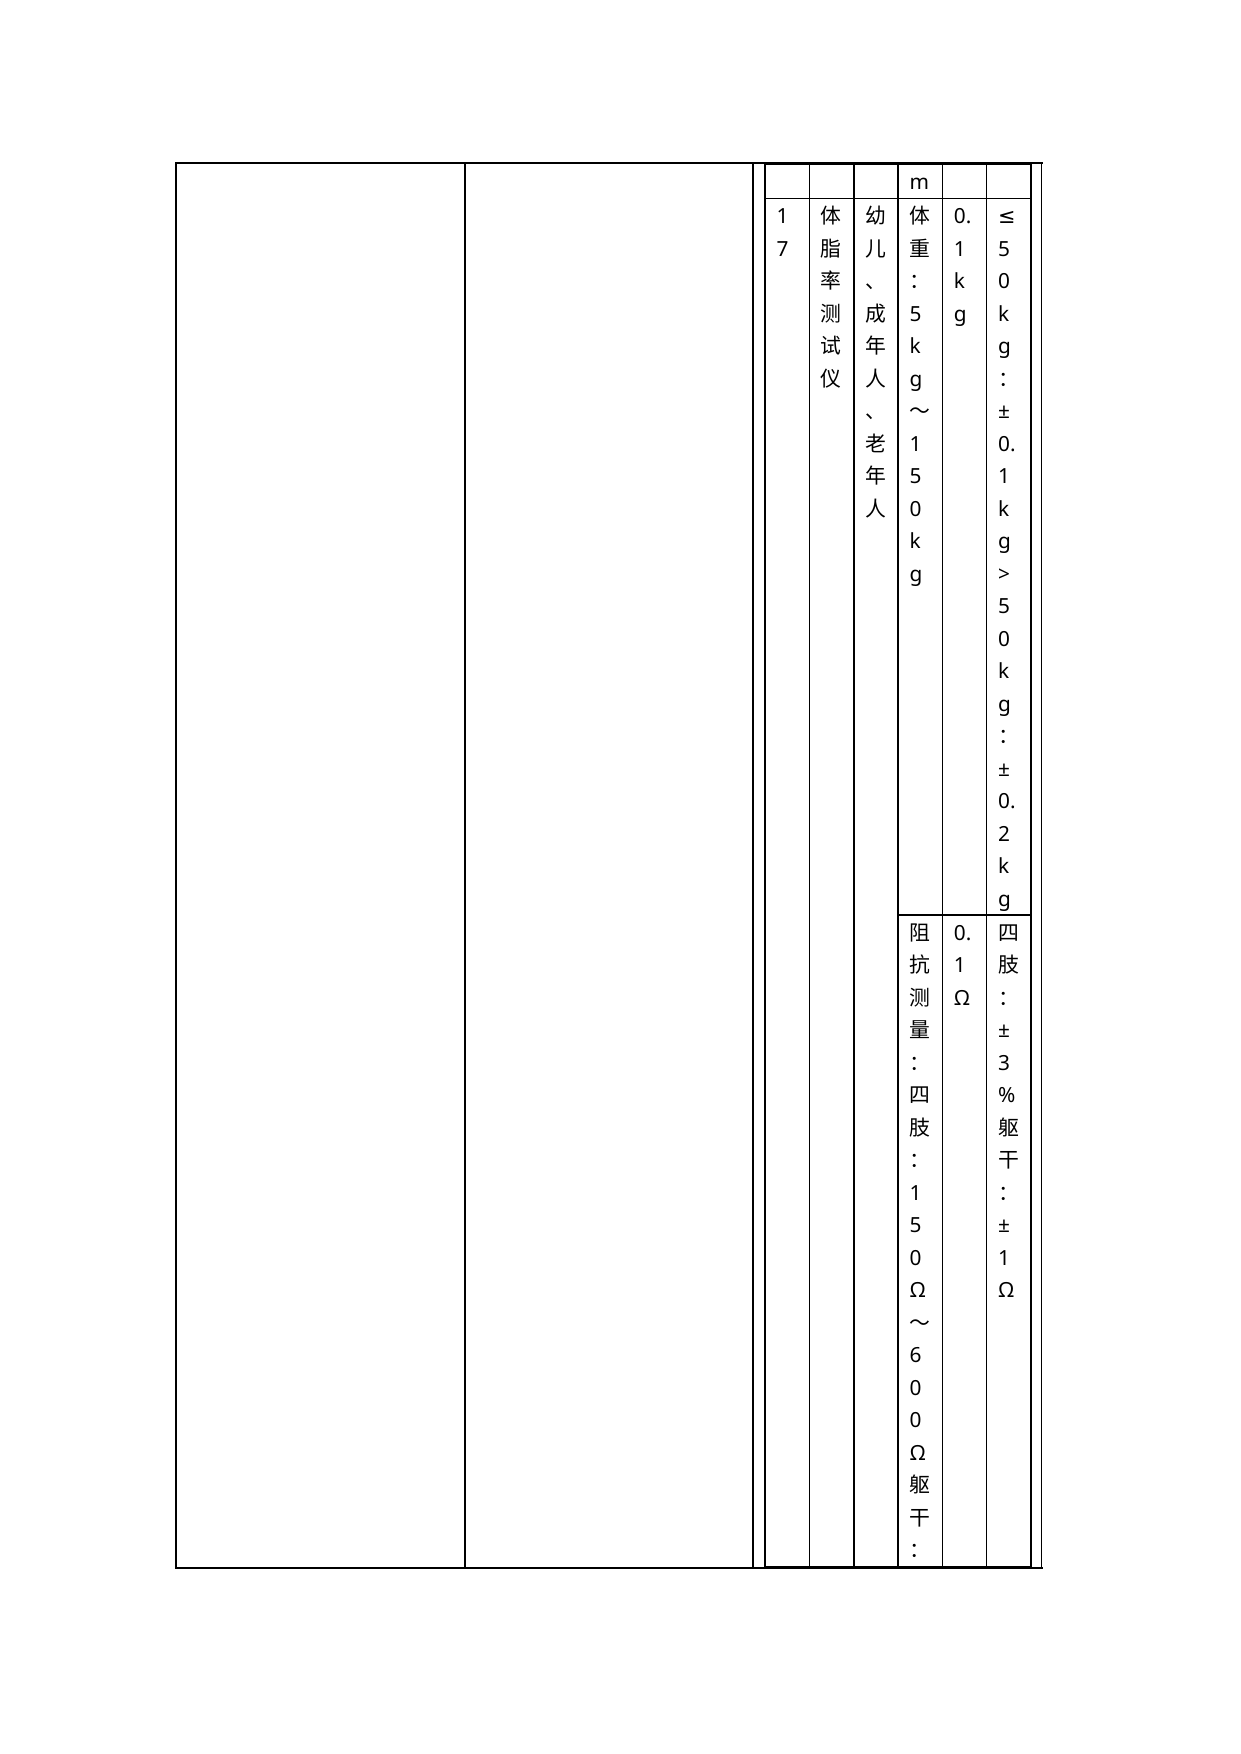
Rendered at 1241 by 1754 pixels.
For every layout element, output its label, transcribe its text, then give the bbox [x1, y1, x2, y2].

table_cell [987, 199, 1030, 914]
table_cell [987, 916, 1030, 1566]
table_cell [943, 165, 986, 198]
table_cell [754, 164, 764, 1567]
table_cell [899, 916, 942, 1566]
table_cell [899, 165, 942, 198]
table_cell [943, 916, 986, 1566]
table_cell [899, 199, 942, 914]
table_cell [855, 199, 897, 1566]
table_cell [466, 164, 752, 1567]
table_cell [1032, 164, 1041, 1567]
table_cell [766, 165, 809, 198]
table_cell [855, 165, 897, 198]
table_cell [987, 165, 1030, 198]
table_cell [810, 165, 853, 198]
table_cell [810, 199, 853, 1566]
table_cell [943, 199, 986, 914]
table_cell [766, 199, 809, 1566]
table_cell 2 [177, 164, 464, 1567]
